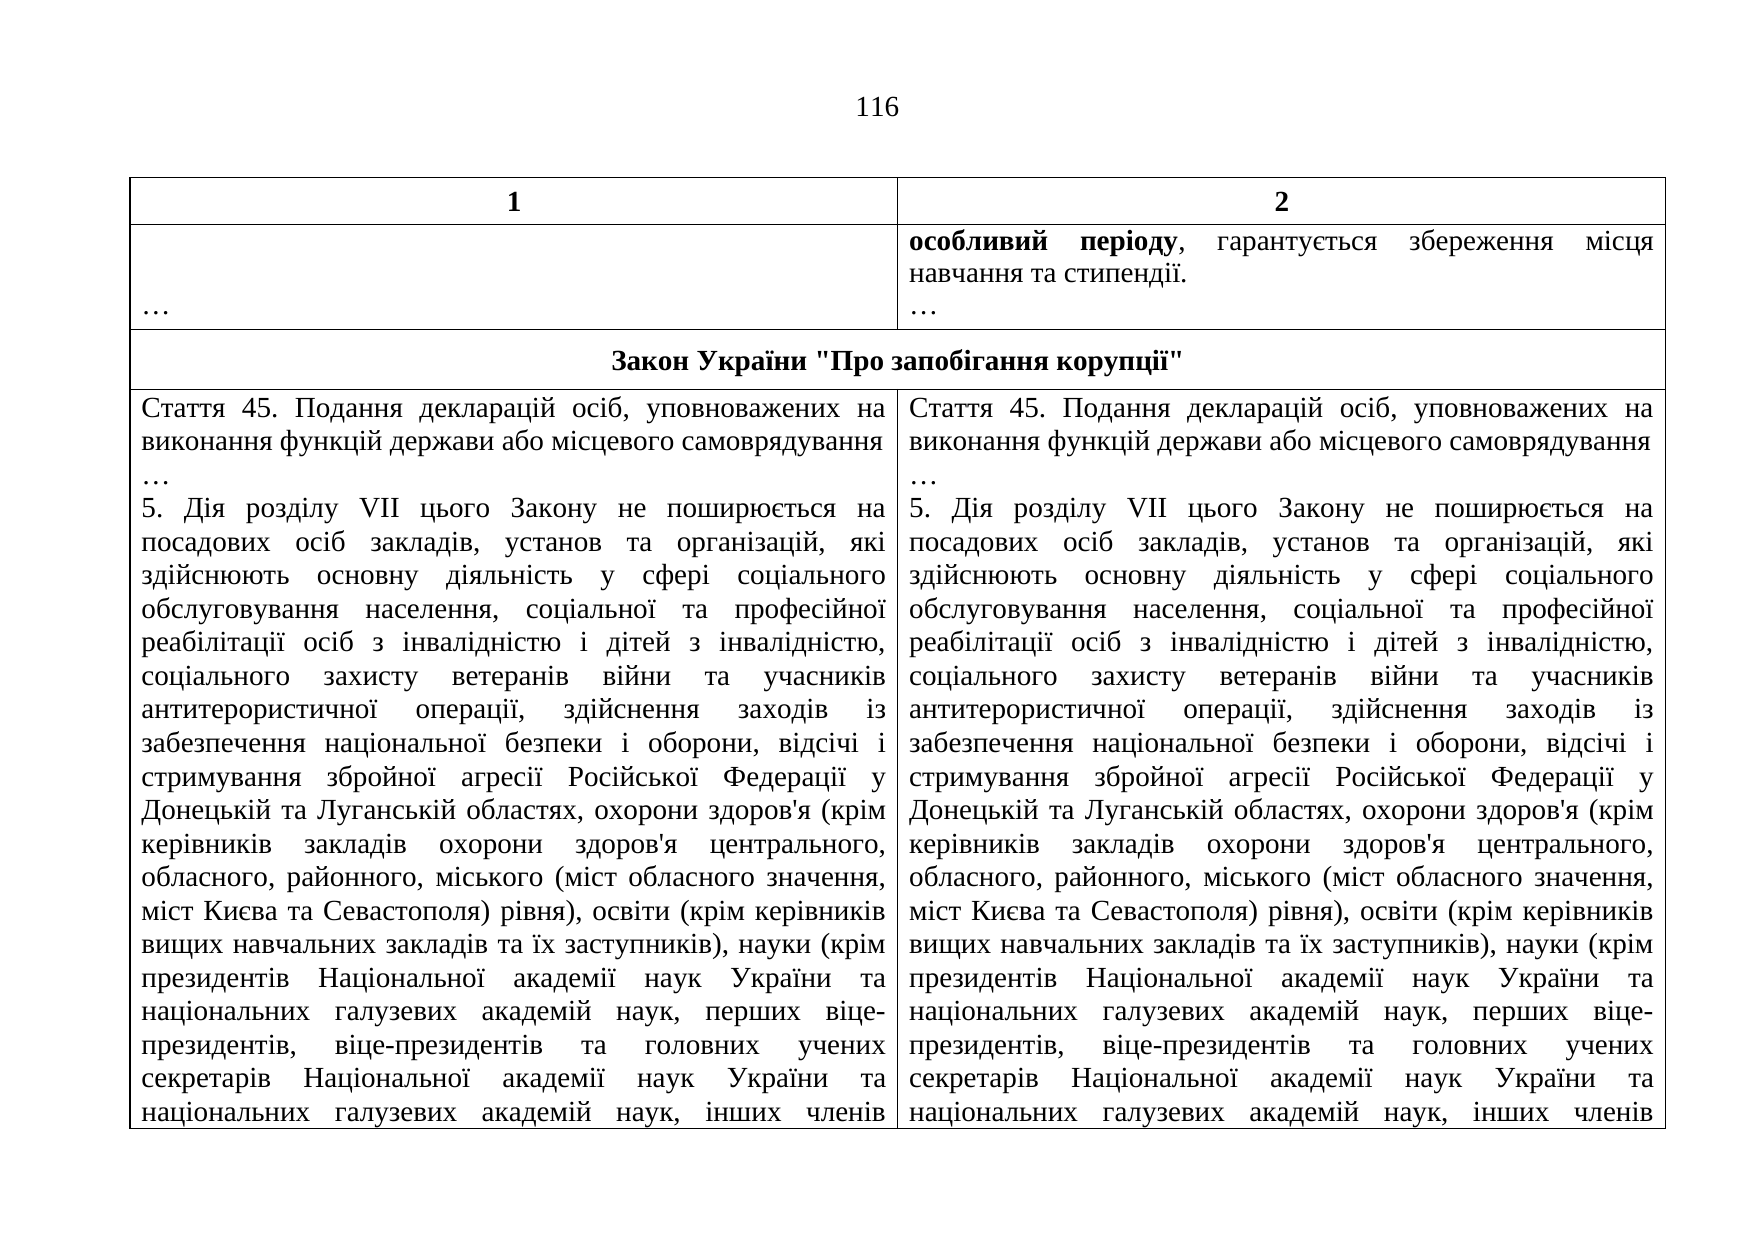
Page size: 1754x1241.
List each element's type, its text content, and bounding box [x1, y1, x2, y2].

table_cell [131, 390, 897, 1128]
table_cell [898, 390, 1665, 1128]
table_cell Закон України "Про запобігання корупції" [131, 330, 1665, 389]
table_header 1 [131, 178, 897, 224]
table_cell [131, 225, 897, 329]
table_header 2 [898, 178, 1665, 224]
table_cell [898, 225, 1665, 329]
